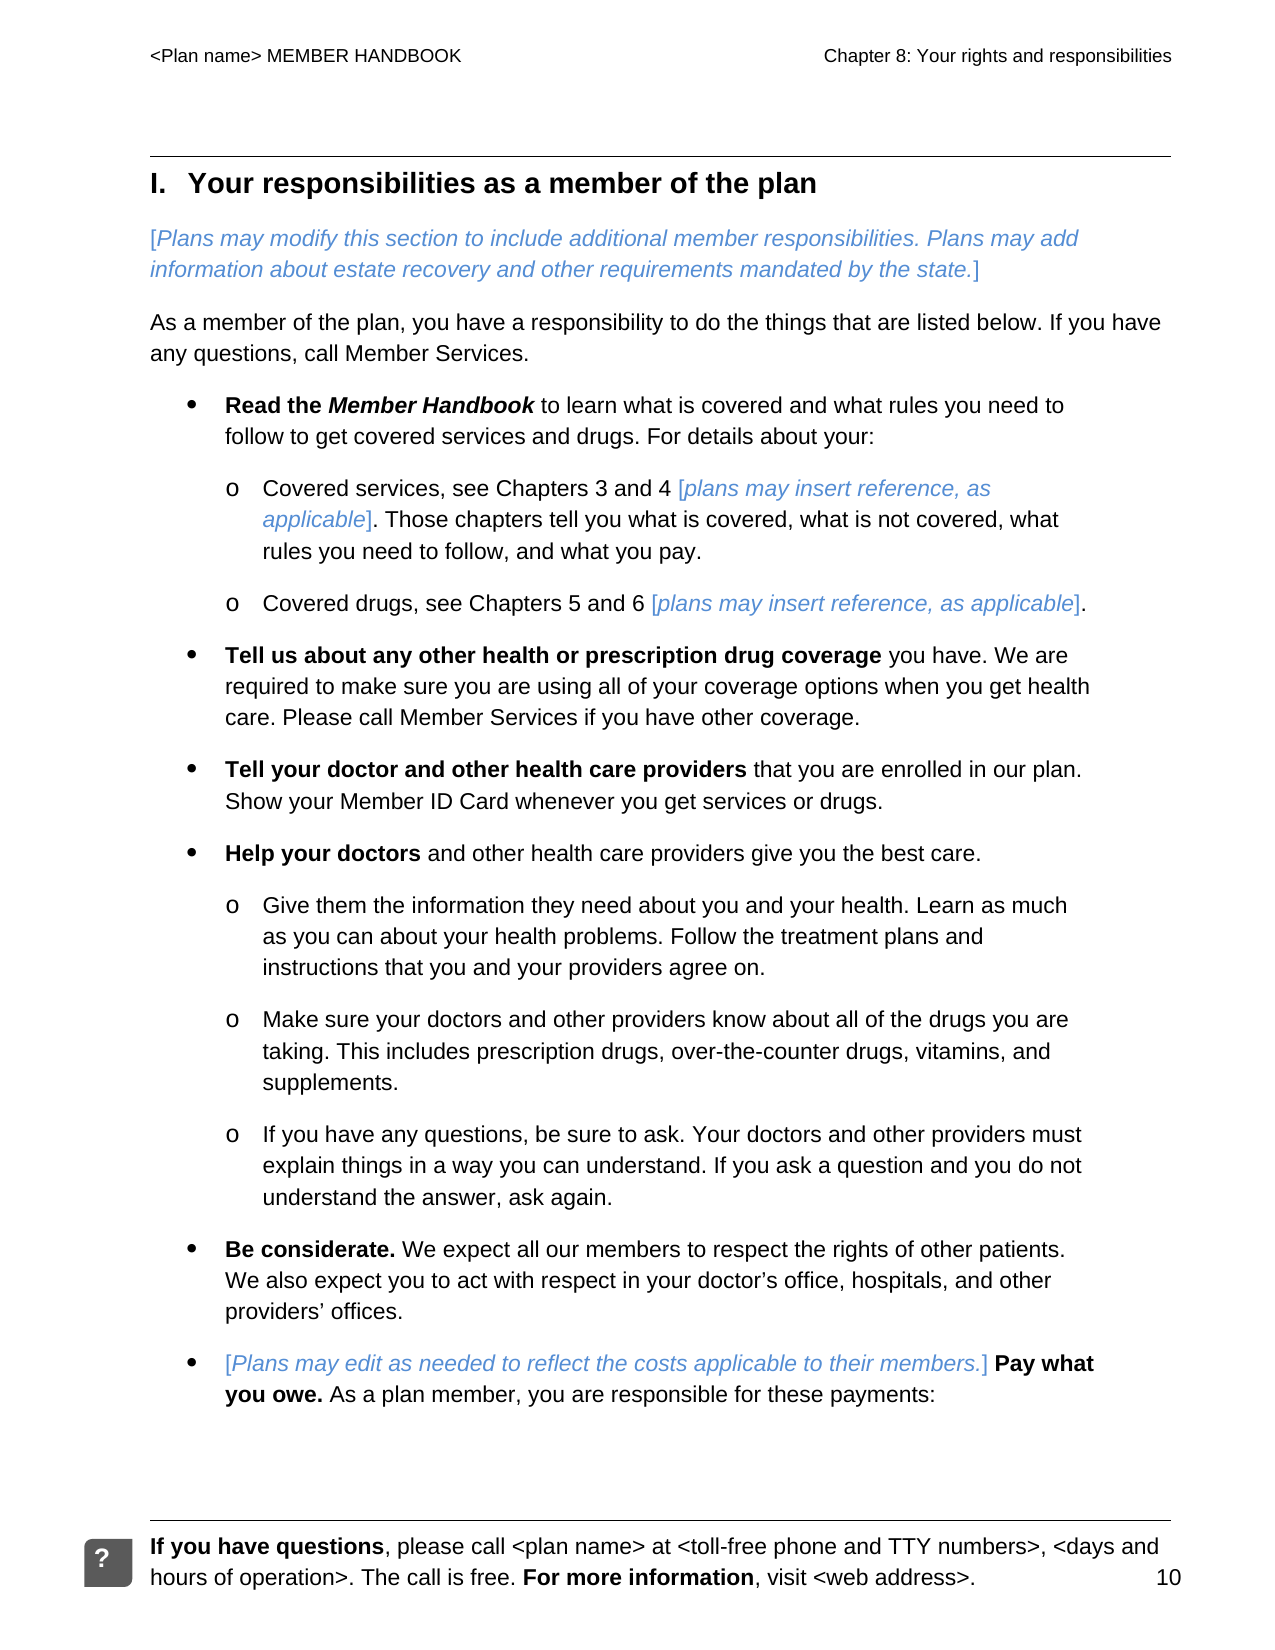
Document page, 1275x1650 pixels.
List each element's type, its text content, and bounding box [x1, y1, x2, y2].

list Tell your doctor and other health care providers that you are enrolled in our plan. Show your Member ID Card whenever you get services or drugs. [187, 753, 1096, 815]
list Covered services, see Chapters 3 and 4 [plans may insert reference, as applicable]. Those chapters tell you what is covered, what is not covered, what rules you need to follow, and what you pay. [225, 472, 1096, 565]
text [Plans may modify this section to include additional member responsibilities. Plans may add information about estate recovery and other requirements mandated by the state.] [150, 222, 1171, 284]
list Be considerate. We expect all our members to respect the rights of other patients. We also expect you to act with respect in your doctor’s office, hospitals, and other providers’ offices. [187, 1232, 1096, 1326]
list Tell us about any other health or prescription drug coverage you have. We are required to make sure you are using all of your coverage options when you get health care. Please call Member Services if you have other coverage. [187, 638, 1096, 732]
list If you have any questions, be sure to ask. Your doctors and other providers must explain things in a way you can understand. If you ask a question and you do not understand the answer, ask again. [225, 1117, 1096, 1211]
list Read the Member Handbook to learn what is covered and what rules you need to follow to get covered services and drugs. For details about your: [187, 388, 1096, 451]
text As a member of the plan, you have a responsibility to do the things that are listed below. If you have any questions, call Member Services. [150, 305, 1171, 367]
list Help your doctors and other health care providers give you the best care. [187, 836, 1096, 867]
list Give them the information they need about you and your health. Learn as much as you can about your health problems. Follow the treatment plans and instructions that you and your providers agree on. [225, 888, 1096, 982]
list Covered drugs, see Chapters 5 and 6 [plans may insert reference, as applicable]. [225, 586, 1096, 617]
list [Plans may edit as needed to reflect the costs applicable to their members.] Pay what you owe. As a plan member, you are responsible for these payments: [187, 1347, 1096, 1409]
subtitle Your responsibilities as a member of the plan [150, 157, 1171, 201]
list Make sure your doctors and other providers know about all of the drugs you are taking. This includes prescription drugs, over-the-counter drugs, vitamins, and supplements. [225, 1003, 1096, 1097]
